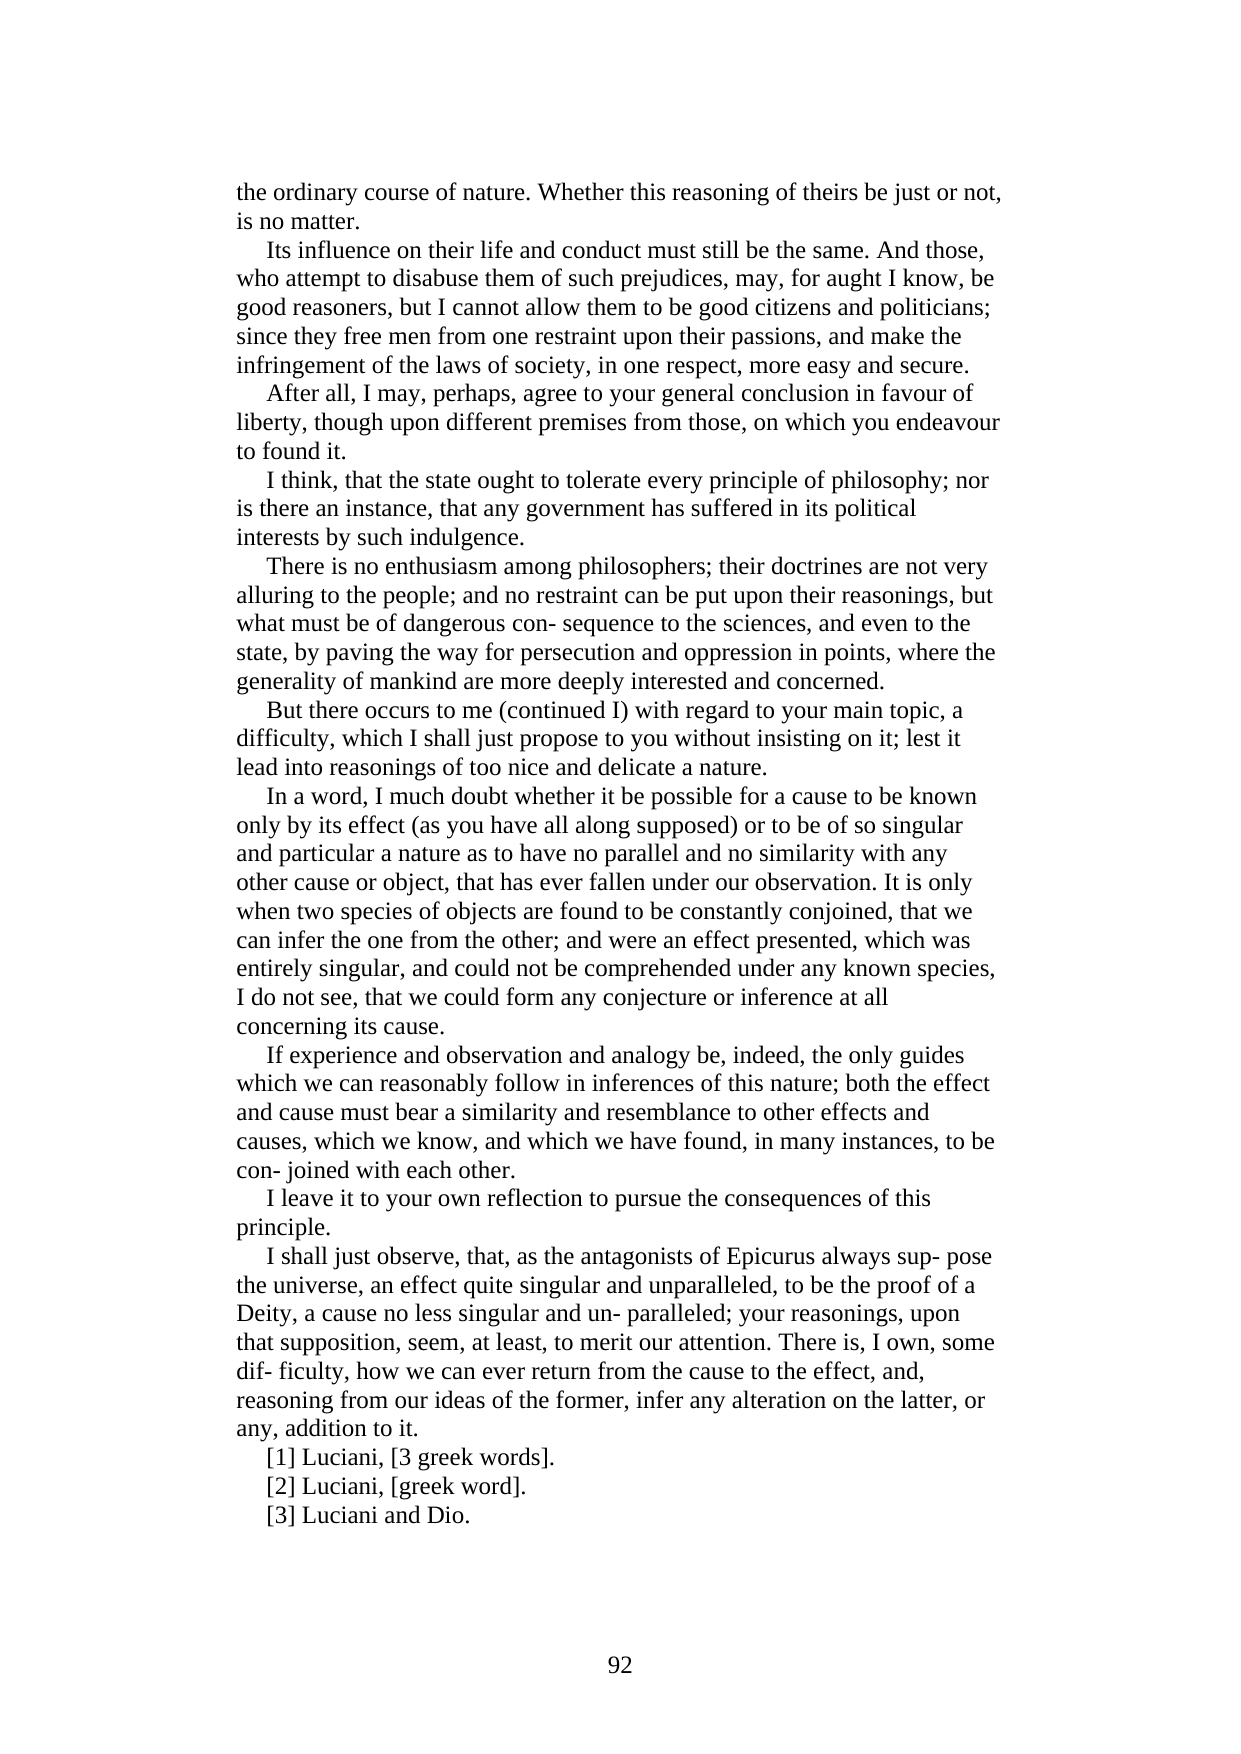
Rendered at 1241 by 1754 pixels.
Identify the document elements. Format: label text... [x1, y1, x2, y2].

text [2] Luciani, [greek word]. [236, 1471, 1004, 1500]
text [236, 177, 1004, 235]
text I leave it to your own reflection to pursue the consequences of this principle. [236, 1183, 1004, 1241]
text But there occurs to me (continued I) with regard to your main topic, a difficulty, which I shall just propose to you without insisting on it; lest it lead into reasonings of too nice and delicate a nature. [236, 695, 1004, 781]
text After all, I may, perhaps, agree to your general conclusion in favour of liberty, though upon different premises from those, on which you endeavour to found it. [236, 378, 1004, 465]
text [1] Luciani, [3 greek words]. [236, 1442, 1004, 1471]
text There is no enthusiasm among philosophers; their doctrines are not very alluring to the people; and no restraint can be put upon their reasonings, but what must be of dangerous con- sequence to the sciences, and even to the state, by paving the way for persecution and oppression in points, where the generality of mankind are more deeply interested and concerned. [236, 551, 1004, 695]
text I think, that the state ought to tolerate every principle of philosophy; nor is there an instance, that any government has suffered in its political interests by such indulgence. [236, 465, 1004, 551]
text I shall just observe, that, as the antagonists of Epicurus always sup- pose the universe, an effect quite singular and unparalleled, to be the proof of a Deity, a cause no less singular and un- paralleled; your reasonings, upon that supposition, seem, at least, to merit our attention. There is, I own, some dif- ficulty, how we can ever return from the cause to the effect, and, reasoning from our ideas of the former, infer any alteration on the latter, or any, addition to it. [236, 1241, 1004, 1442]
text In a word, I much doubt whether it be possible for a cause to be known only by its effect (as you have all along supposed) or to be of so singular and particular a nature as to have no parallel and no similarity with any other cause or object, that has ever fallen under our observation. It is only when two species of objects are found to be constantly conjoined, that we can infer the one from the other; and were an effect presented, which was entirely singular, and could not be comprehended under any known species, I do not see, that we could form any conjecture or inference at all concerning its cause. [236, 781, 1004, 1040]
text Its influence on their life and conduct must still be the same. And those, who attempt to disabuse them of such prejudices, may, for aught I know, be good reasoners, but I cannot allow them to be good citizens and politicians; since they free men from one restraint upon their passions, and make the infringement of the laws of society, in one respect, more easy and secure. [236, 235, 1004, 378]
text If experience and observation and analogy be, indeed, the only guides which we can reasonably follow in inferences of this nature; both the effect and cause must bear a similarity and resemblance to other effects and causes, which we know, and which we have found, in many instances, to be con- joined with each other. [236, 1040, 1004, 1183]
text [3] Luciani and Dio. [236, 1500, 1004, 1528]
